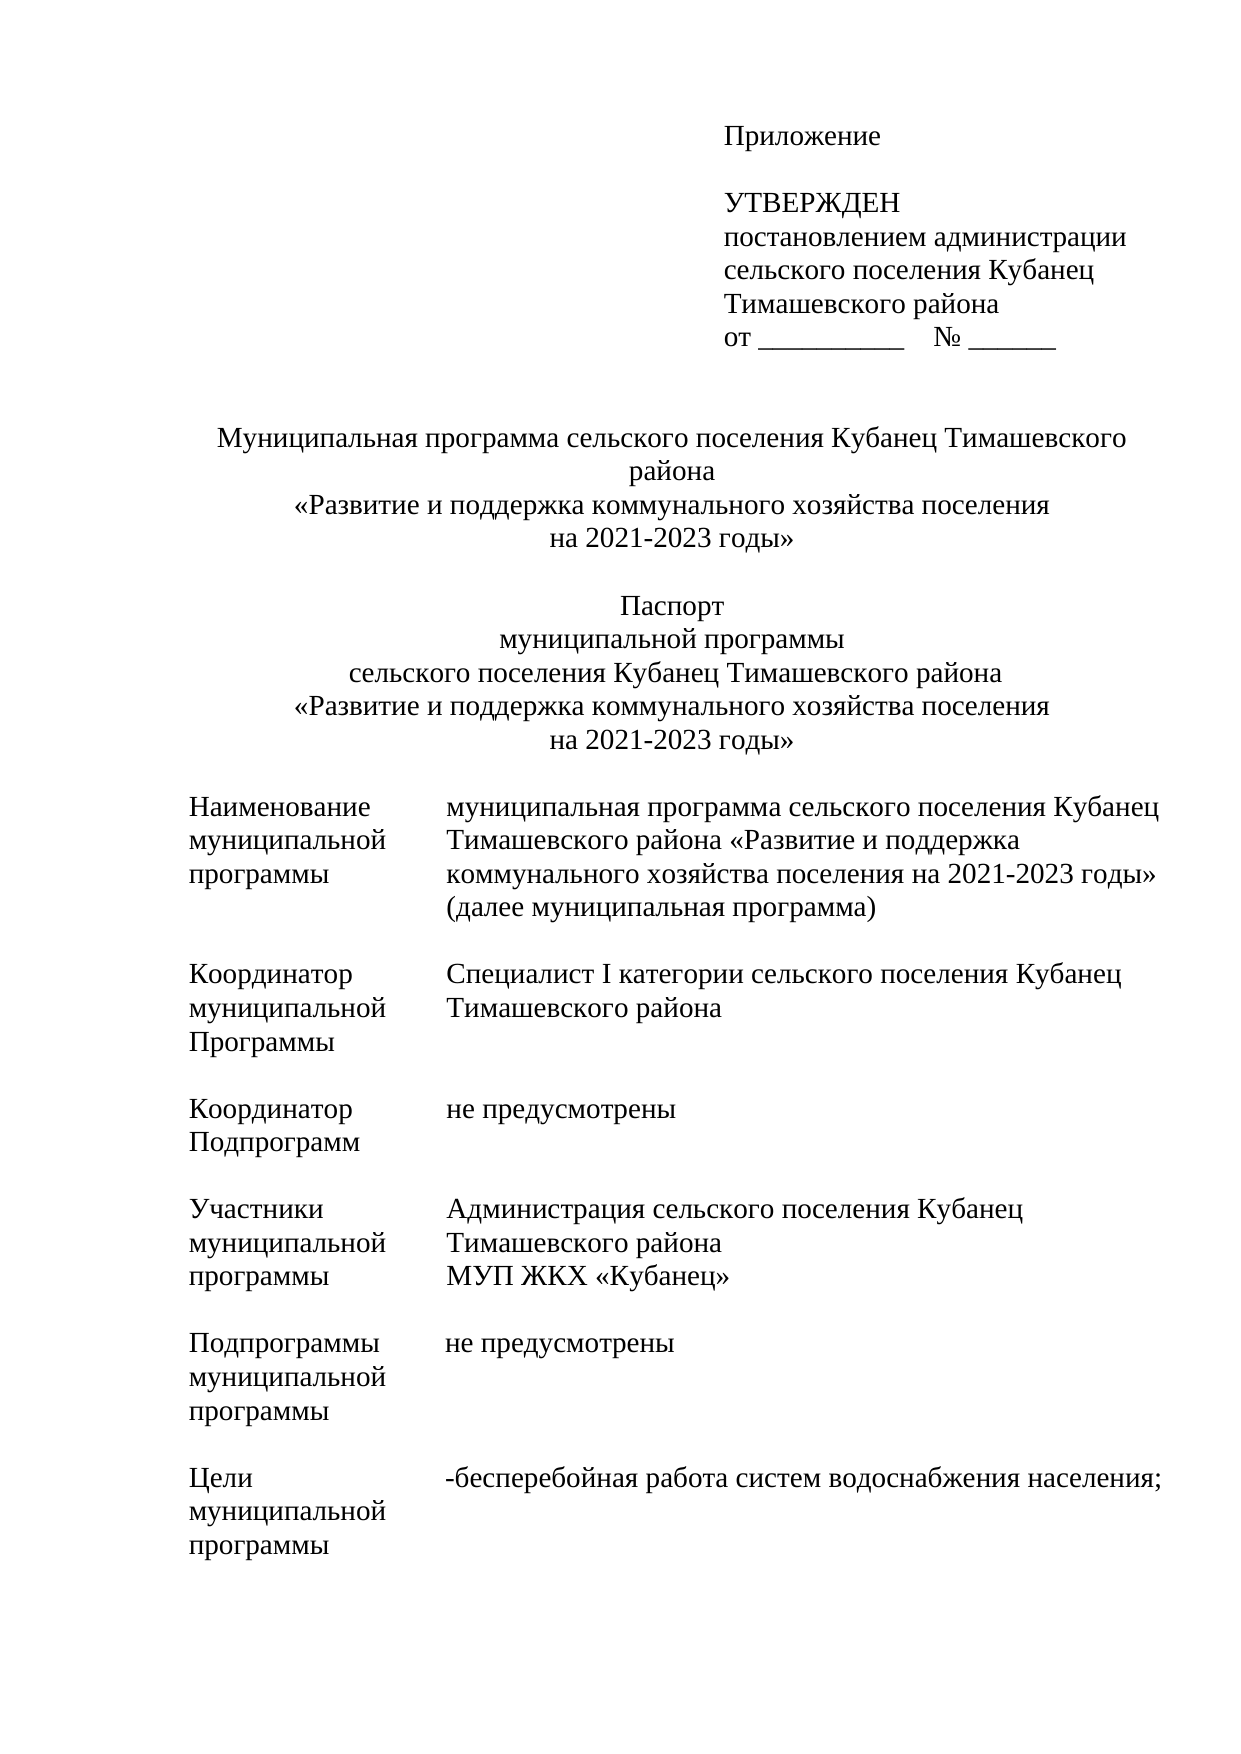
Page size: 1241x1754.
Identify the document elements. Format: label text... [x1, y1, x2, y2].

table_cell Участники муниципальной программы [177, 1191, 435, 1326]
table_cell Специалист I категории сельского поселения Кубанец Тимашевского района [435, 957, 1184, 1091]
text Приложение [723, 118, 1186, 152]
text постановлением администрации [723, 219, 1186, 252]
text Тимашевского района [723, 286, 1186, 319]
text Муниципальная программа сельского поселения Кубанец Тимашевского района [177, 420, 1167, 487]
table_cell Координатор Подпрограмм [177, 1091, 435, 1191]
text на 2021-2023 годы» [177, 521, 1167, 554]
table_header муниципальная программа сельского поселения Кубанец Тимашевского района «Развитие и поддержка коммунального хозяйства поселения на 2021-2023 годы» (далее муниципальная программа) [435, 789, 1184, 957]
text сельского поселения Кубанец Тимашевского района [177, 655, 1167, 688]
table_cell Администрация сельского поселения Кубанец Тимашевского района МУП ЖКХ «Кубанец» [435, 1191, 1184, 1326]
text УТВЕРЖДЕН [723, 185, 1186, 219]
text «Развитие и поддержка коммунального хозяйства поселения [177, 487, 1167, 521]
table_cell Координатор муниципальной Программы [177, 957, 435, 1091]
table_cell Цели муниципальной программы [177, 1460, 433, 1627]
table_cell не предусмотрены [435, 1091, 1184, 1191]
text сельского поселения Кубанец [723, 252, 1186, 286]
table_header Наименование муниципальной программы [177, 789, 435, 957]
text от __________ № ______ [723, 319, 1186, 353]
text на 2021-2023 годы» [177, 722, 1167, 755]
table_cell -бесперебойная работа систем водоснабжения населения; [434, 1460, 1186, 1627]
table_cell не предусмотрены [434, 1326, 1186, 1460]
table_cell Подпрограммы муниципальной программы [177, 1326, 433, 1460]
text Паспорт муниципальной программы [177, 588, 1167, 655]
text «Развитие и поддержка коммунального хозяйства поселения [177, 688, 1167, 722]
